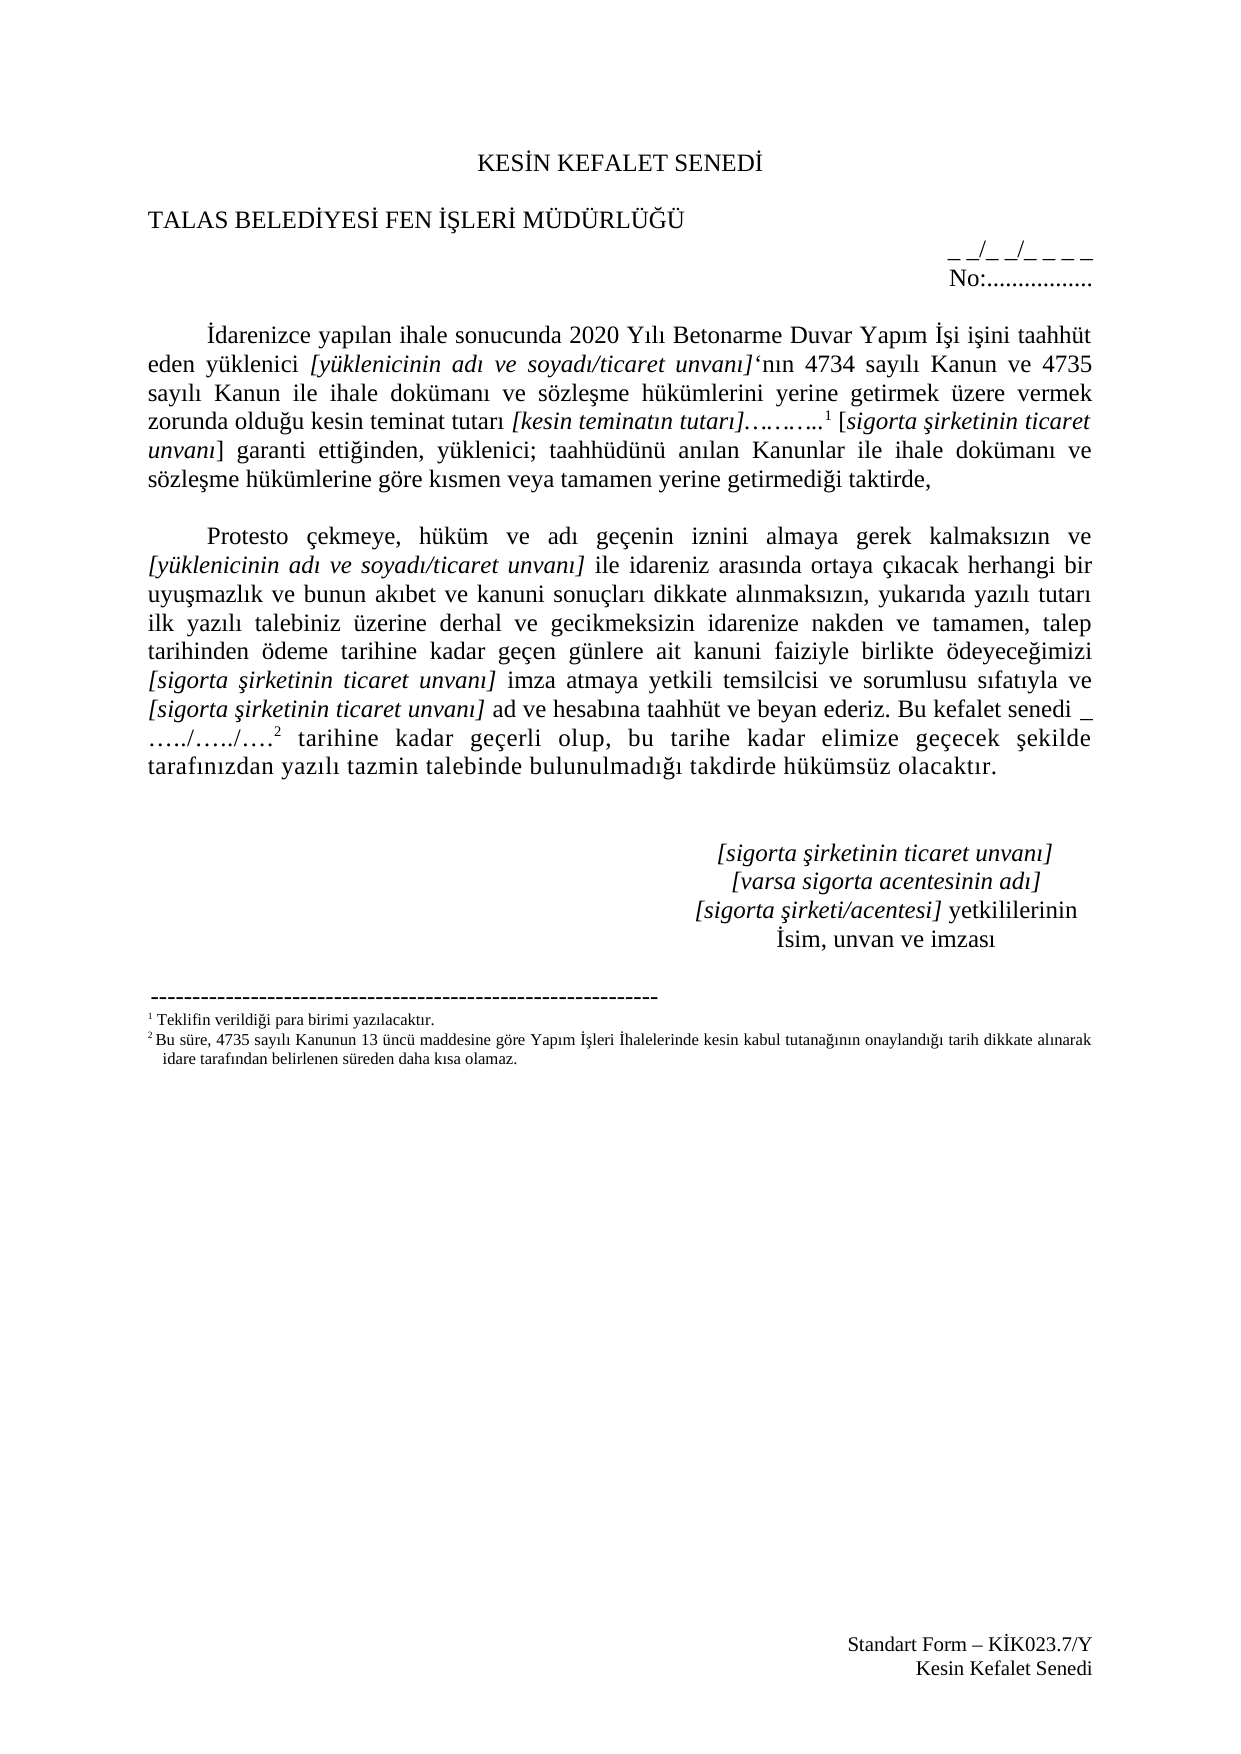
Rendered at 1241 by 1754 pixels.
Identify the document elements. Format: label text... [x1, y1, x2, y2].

text İsim, unvan ve imzası [679, 924, 1093, 953]
text 1 Teklifin verildiği para birimi yazılacaktır. [148, 1010, 1093, 1029]
text No:................. [148, 263, 1093, 291]
text KESİN KEFALET SENEDİ [148, 148, 1093, 176]
text [sigorta şirketi/acentesi] yetkililerinin [679, 895, 1093, 924]
text 2 Bu süre, 4735 sayılı Kanunun 13 üncü maddesine göre Yapım İşleri İhalelerinde kesin kabul tutanağının onaylandığı tarih dikkate alınarak idare tarafından belirlenen süreden daha kısa olamaz. [148, 1029, 1093, 1068]
text ------------------------------------------------------------- [148, 981, 1093, 1010]
text _ _/_ _/_ _ _ _ [148, 234, 1093, 263]
text İdarenizce yapılan ihale sonucunda 2020 Yılı Betonarme Duvar Yapım İşi işini taahhüt eden yüklenici [yüklenicinin adı ve soyadı/ticaret unvanı]‘nın 4734 sayılı Kanun ve 4735 sayılı Kanun ile ihale dokümanı ve sözleşme hükümlerini yerine getirmek üzere vermek zorunda olduğu kesin teminat tutarı [kesin teminatın tutarı]………..1 [sigorta şirketinin ticaret unvanı] garanti ettiğinden, yüklenici; taahhüdünü anılan Kanunlar ile ihale dokümanı ve sözleşme hükümlerine göre kısmen veya tamamen yerine getirmediği taktirde, [148, 320, 1093, 493]
text [varsa sigorta acentesinin adı] [679, 866, 1093, 895]
text [sigorta şirketinin ticaret unvanı] [679, 838, 1093, 866]
text TALAS BELEDİYESİ FEN İŞLERİ MÜDÜRLÜĞÜ [148, 205, 1093, 234]
text Protesto çekmeye, hüküm ve adı geçenin iznini almaya gerek kalmaksızın ve [yüklenicinin adı ve soyadı/ticaret unvanı] ile idareniz arasında ortaya çıkacak herhangi bir uyuşmazlık ve bunun akıbet ve kanuni sonuçları dikkate alınmaksızın, yukarıda yazılı tutarı ilk yazılı talebiniz üzerine derhal ve gecikmeksizin idarenize nakden ve tamamen, talep tarihinden ödeme tarihine kadar geçen günlere ait kanuni faiziyle birlikte ödeyeceğimizi [sigorta şirketinin ticaret unvanı] imza atmaya yetkili temsilcisi ve sorumlusu sıfatıyla ve [sigorta şirketinin ticaret unvanı] ad ve hesabına taahhüt ve beyan ederiz. Bu kefalet senedi _ …../…../….2 tarihine kadar geçerli olup, bu tarihe kadar elimize geçecek şekilde tarafınızdan yazılı tazmin talebinde bulunulmadığı takdirde hükümsüz olacaktır. [148, 521, 1093, 780]
